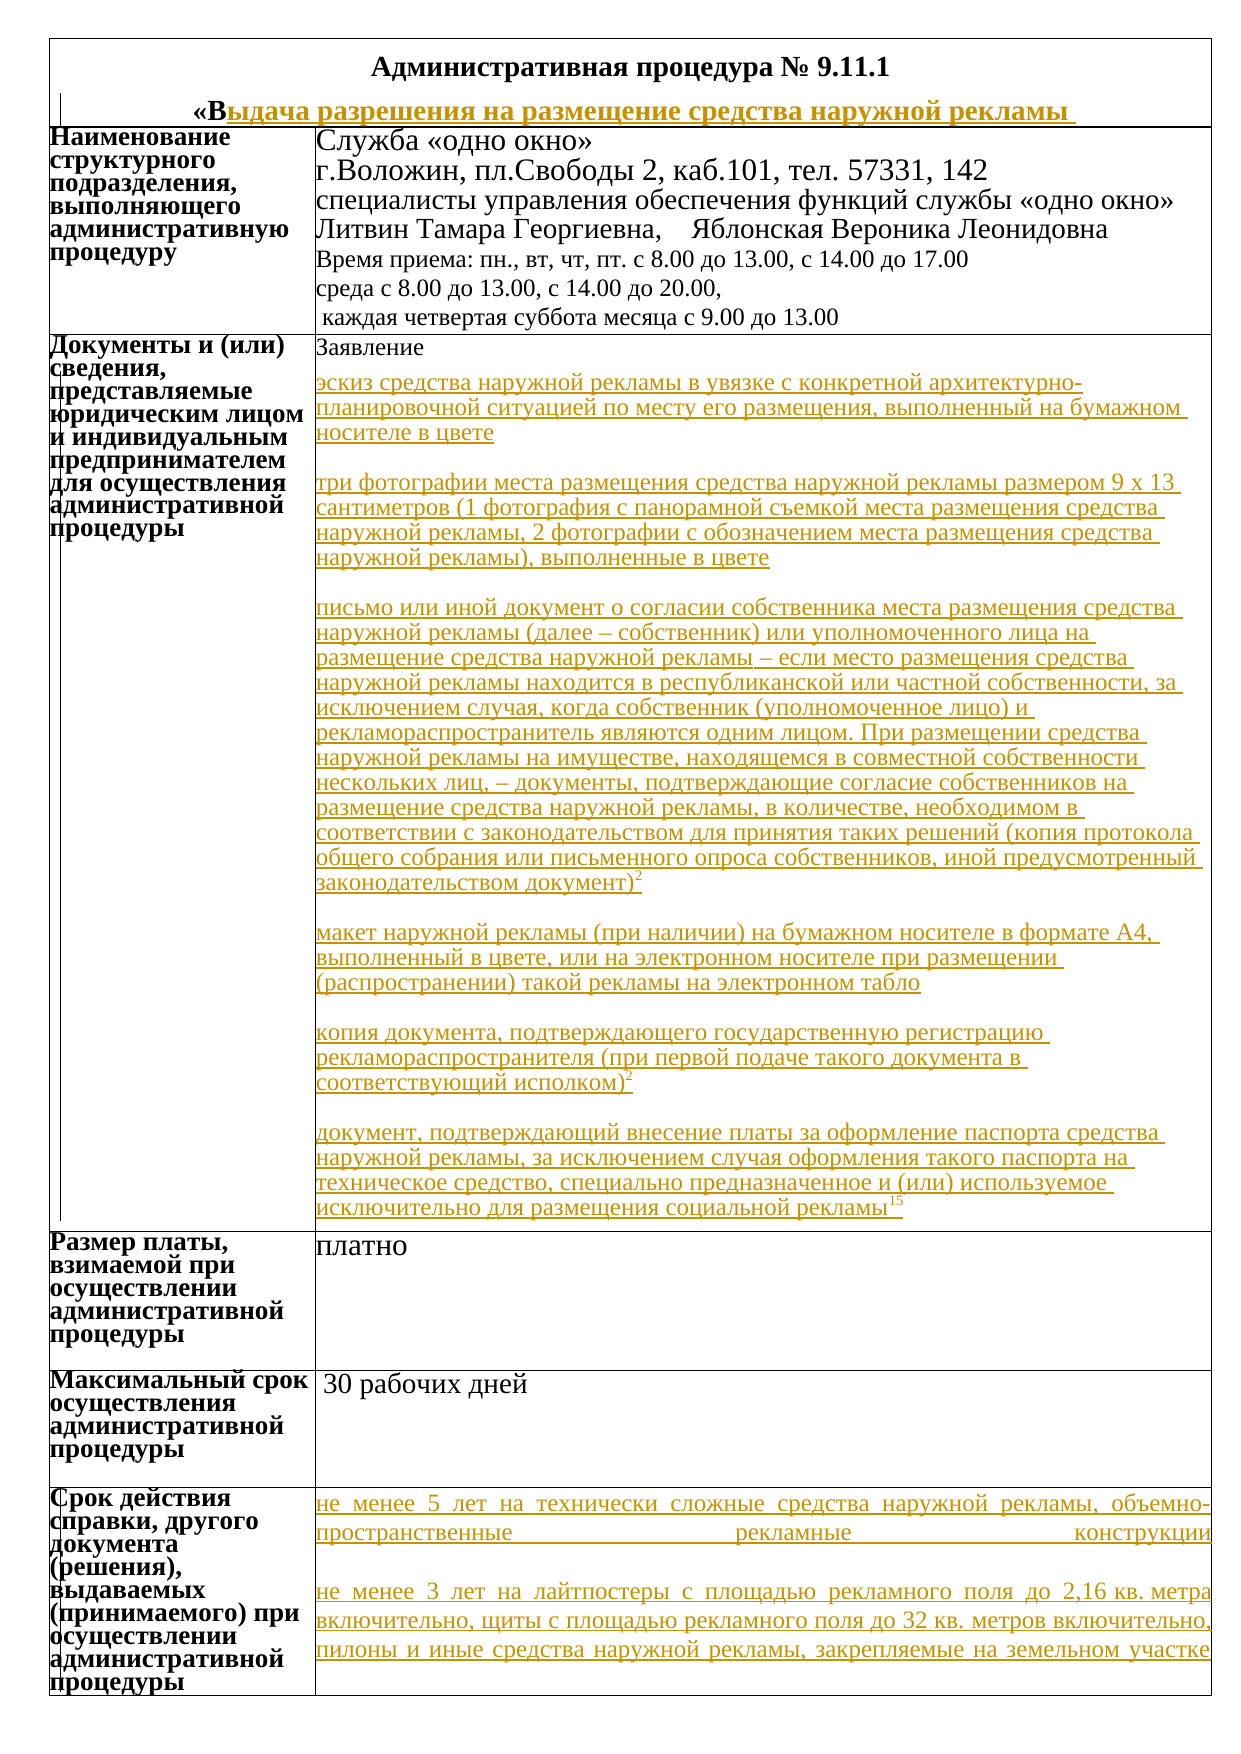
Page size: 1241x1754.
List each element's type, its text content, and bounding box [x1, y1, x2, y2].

table_cell 30 рабочих дней [316, 1371, 1211, 1487]
table_cell Заявление [316, 335, 1211, 1231]
table_cell Максимальный срок осуществления административной процедуры [50, 1371, 315, 1487]
table_cell [316, 1661, 1211, 1694]
table_cell [316, 1488, 1211, 1513]
table_cell [316, 1544, 1211, 1601]
table_cell Размер платы, взимаемой при осуществлении административной процедуры [50, 1232, 315, 1369]
table_cell Документы и (или) сведения, представляемые юридическим лицом и индивидуальным предпринимателем для осуществления административной процедуры [50, 335, 315, 1231]
table_cell [316, 1515, 1211, 1542]
table_header Административная процедура № 9.11.1 «В [50, 39, 1211, 126]
table_cell Служба «одно окно» г.Воложин, пл.Свободы 2, каб.101, тел. 57331, 142 специалисты управления обеспечения функций службы «одно окно» Литвин Тамара Георгиевна, Яблонская Вероника Леонидовна Время приема: пн., вт, чт, пт. с 8.00 до 13.00, с 14.00 до 17.00 среда с 8.00 до 13.00, с 14.00 до 20.00, каждая четвертая суббота месяца с 9.00 до 13.00 [316, 128, 1211, 334]
table_cell Наименование структурного подразделения, выполняющего административную процедуру [50, 128, 315, 334]
table_cell платно [316, 1232, 1211, 1369]
table_cell Срок действия справки, другого документа (решения), выдаваемых (принимаемого) при осуществлении административной процедуры [50, 1488, 315, 1694]
table_cell [316, 1602, 1211, 1630]
table_cell [316, 1631, 1211, 1659]
